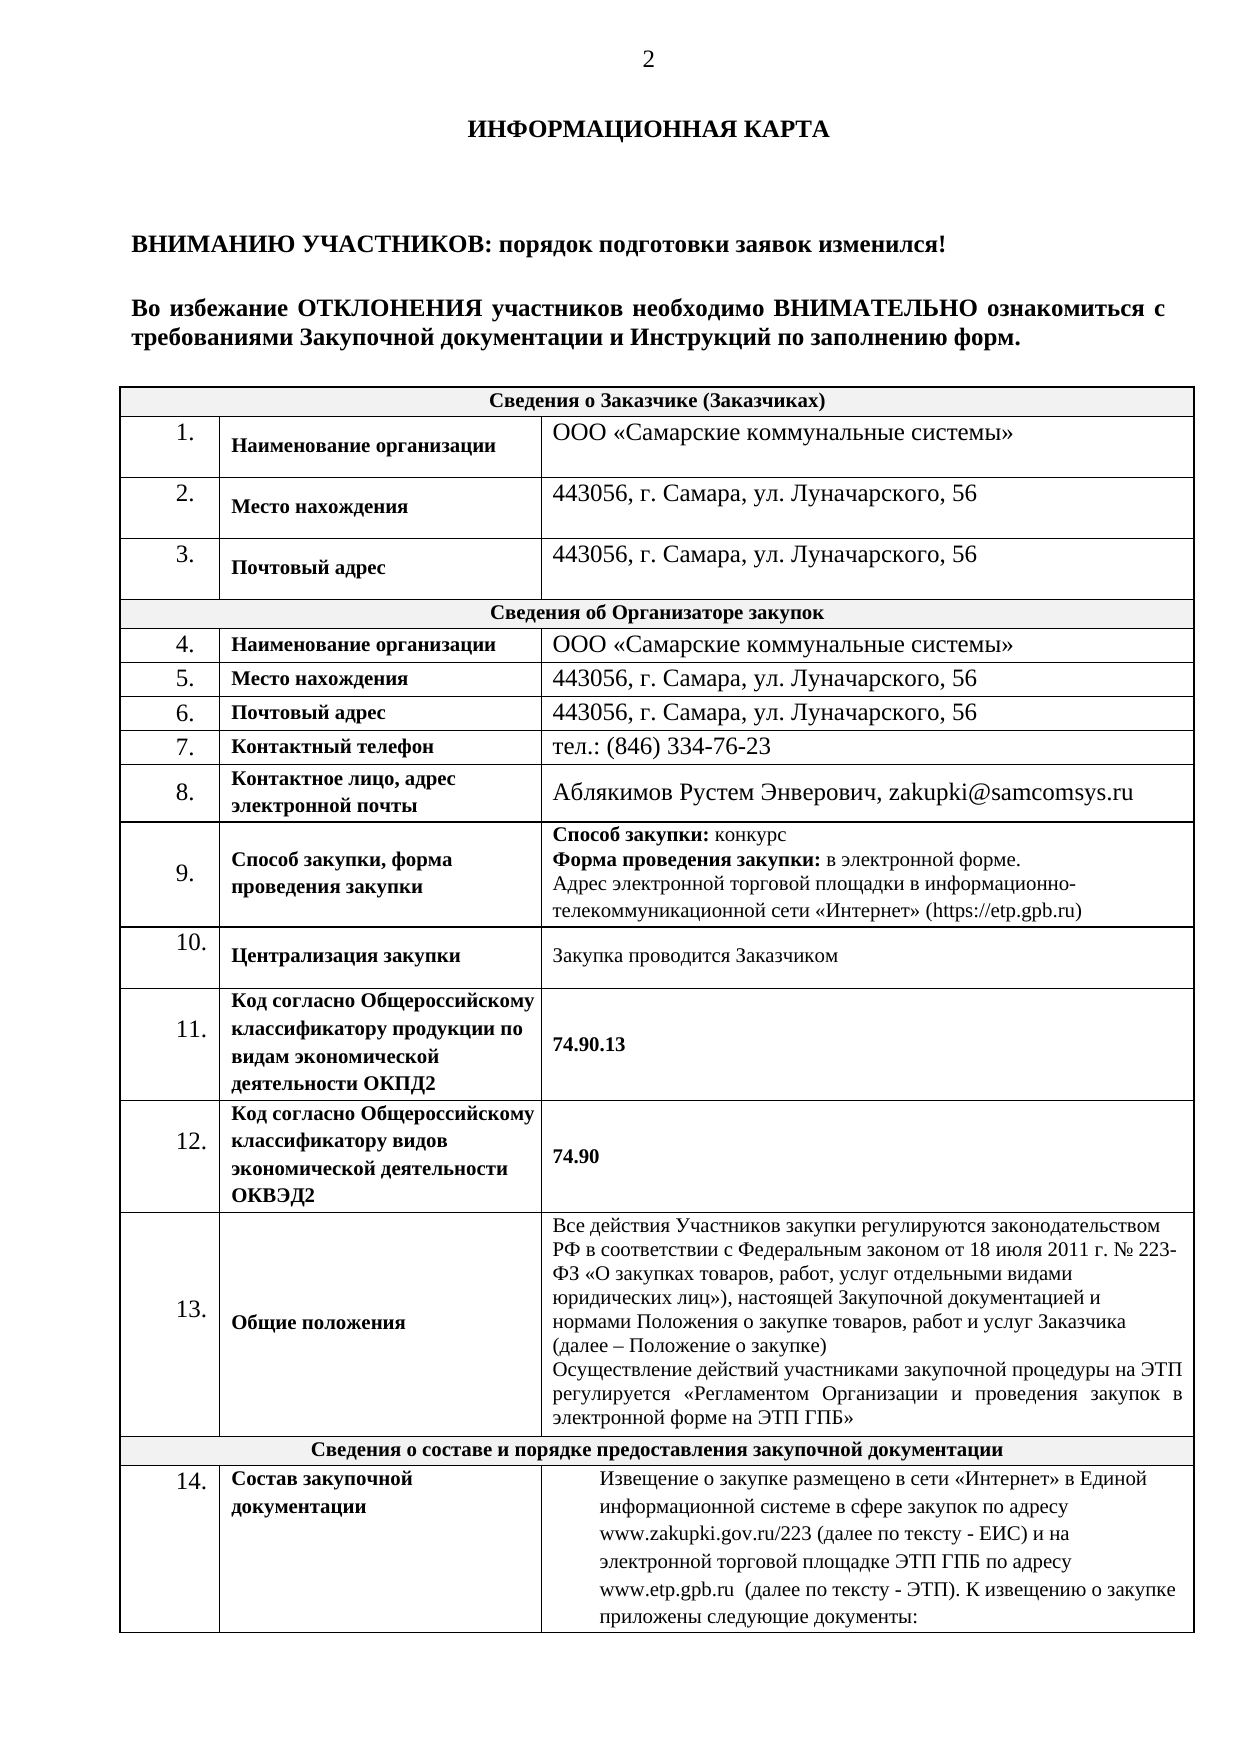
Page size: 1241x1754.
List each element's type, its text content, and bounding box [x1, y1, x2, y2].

table_cell ООО «Самарские коммунальные системы» [542, 629, 1193, 662]
table_cell Сведения об Организаторе закупок [121, 600, 1193, 628]
table_header Сведения о Заказчике (Заказчиках) [121, 388, 1193, 416]
text ИНФОРМАЦИОННАЯ КАРТА [131, 114, 1166, 143]
table_cell Место нахождения [220, 478, 541, 538]
table_cell Контактный телефон [220, 731, 541, 764]
table_cell Все действия Участников закупки регулируются законодательством РФ в соответствии с Федеральным законом от 18 июля 2011 г. № 223-ФЗ «О закупках товаров, работ, услуг отдельными видами юридических лиц»), настоящей Закупочной документацией и нормами Положения о закупке товаров, работ и услуг Заказчика (далее – Положение о закупке) Осуществление действий участниками закупочной процедуры на ЭТП регулируется «Регламентом Организации и проведения закупок в электронной форме на ЭТП ГПБ» [542, 1213, 1193, 1436]
table_cell [121, 731, 219, 764]
table_cell Общие положения [220, 1213, 541, 1436]
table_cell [220, 1466, 541, 1632]
table_cell Наименование организации [220, 629, 541, 662]
table_cell Наименование организации [220, 417, 541, 477]
table_cell Централизация закупки [220, 928, 541, 987]
table_cell [121, 629, 219, 662]
table_cell Контактное лицо, адрес электронной почты [220, 765, 541, 821]
table_cell [121, 539, 219, 599]
table_cell тел.: (846) 334-76-23 [542, 731, 1193, 764]
text Во избежание ОТКЛОНЕНИЯ участников необходимо ВНИМАТЕЛЬНО ознакомиться с требованиями Закупочной документации и Инструкций по заполнению форм. [131, 293, 1166, 351]
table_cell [542, 1466, 1193, 1632]
table_cell [121, 928, 219, 987]
table_cell [121, 417, 219, 477]
table_cell Почтовый адрес [220, 539, 541, 599]
table_cell 443056, г. Самара, ул. Луначарского, 56 [542, 663, 1193, 696]
table_cell 443056, г. Самара, ул. Луначарского, 56 [542, 697, 1193, 730]
table_cell Сведения о составе и порядке предоставления закупочной документации [121, 1437, 1193, 1465]
table_cell [121, 1466, 219, 1632]
table_cell Способ закупки, форма проведения закупки [220, 823, 541, 926]
table_cell [121, 989, 219, 1099]
table_cell Способ закупки: конкурс Форма проведения закупки: в электронной форме. Адрес электронной торговой площадки в информационно-телекоммуникационной сети «Интернет» (https://etp.gpb.ru) [542, 823, 1193, 926]
table_cell 443056, г. Самара, ул. Луначарского, 56 [542, 478, 1193, 538]
table_cell [121, 478, 219, 538]
table_cell [121, 663, 219, 696]
table_cell ООО «Самарские коммунальные системы» [542, 417, 1193, 477]
table_cell Код согласно Общероссийскому классификатору продукции по видам экономической деятельности ОКПД2 [220, 989, 541, 1099]
table_cell 74.90.13 [542, 989, 1193, 1099]
table_cell [121, 823, 219, 926]
table_cell Почтовый адрес [220, 697, 541, 730]
table_cell Аблякимов Рустем Энверович, zakupki@samcomsys.ru [542, 765, 1193, 821]
table_cell 74.90 [542, 1101, 1193, 1212]
table_cell [121, 765, 219, 821]
text ВНИМАНИЮ УЧАСТНИКОВ: порядок подготовки заявок изменился! [131, 229, 1166, 258]
table_cell 443056, г. Самара, ул. Луначарского, 56 [542, 539, 1193, 599]
table_cell [121, 697, 219, 730]
table_cell Место нахождения [220, 663, 541, 696]
table_cell [121, 1101, 219, 1212]
table_cell [121, 1213, 219, 1436]
table_cell Код согласно Общероссийскому классификатору видов экономической деятельности ОКВЭД2 [220, 1101, 541, 1212]
table_cell Закупка проводится Заказчиком [542, 928, 1193, 987]
